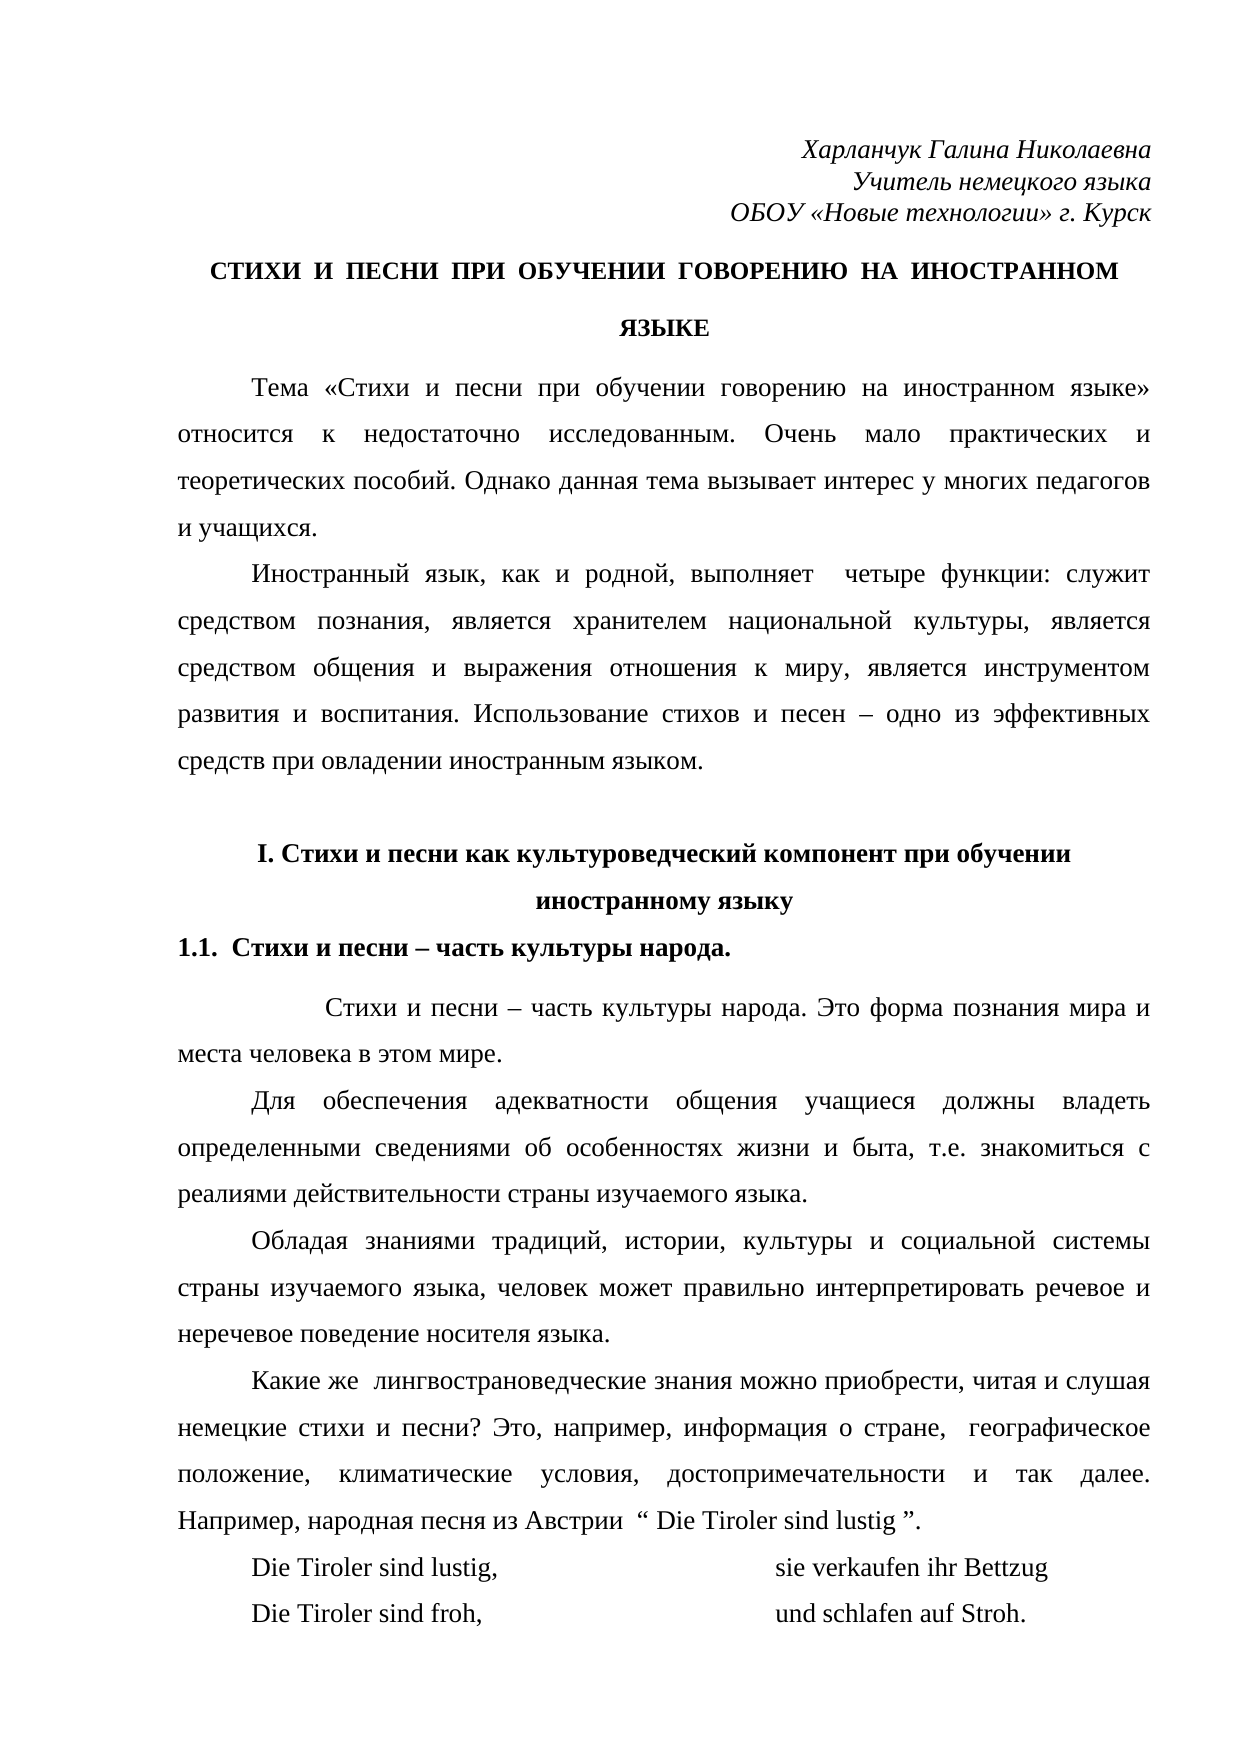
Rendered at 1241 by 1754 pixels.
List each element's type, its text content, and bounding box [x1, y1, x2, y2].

text Стихи и песни – часть культуры народа. Это форма познания мира и места человека в этом мире. [177, 991, 1152, 1068]
text I. Стихи и песни как культуроведческий компонент при обучении иностранному языку [177, 837, 1152, 915]
text Какие же лингвострановедческие знания можно приобрести, читая и слушая немецкие стихи и песни? Это, например, информация о стране, географическое положение, климатические условия, достопримечательности и так далее. Например, народная песня из Австрии “ Die Tiroler sind lustig ”. [177, 1364, 1152, 1535]
text Die Tiroler sind froh, [177, 1597, 627, 1628]
text Тема «Стихи и песни при обучении говорению на иностранном языке» относится к недостаточно исследованным. Очень мало практических и теоретических пособий. Однако данная тема вызывает интерес у многих педагогов и учащихся. [177, 371, 1152, 542]
text sie verkaufen ihr Bettzug [701, 1551, 1152, 1582]
text und schlafen auf Stroh. [701, 1597, 1152, 1628]
text СТИХИ И ПЕСНИ ПРИ ОБУЧЕНИИ ГОВОРЕНИЮ НА ИНОСТРАННОМ [177, 256, 1152, 284]
text Учитель немецкого языка [177, 165, 1152, 196]
text Харланчук Галина Николаевна [177, 134, 1152, 165]
text 1.1. Стихи и песни – часть культуры народа. [177, 931, 1152, 962]
text Для обеспечения адекватности общения учащиеся должны владеть определенными сведениями об особенностях жизни и быта, т.е. знакомиться с реалиями действительности страны изучаемого языка. [177, 1084, 1152, 1208]
text ОБОУ «Новые технологии» г. Курск [177, 196, 1152, 227]
text Die Tiroler sind lustig, [177, 1551, 627, 1582]
text Иностранный язык, как и родной, выполняет четыре функции: служит средством познания, является хранителем национальной культуры, является средством общения и выражения отношения к миру, является инструментом развития и воспитания. Использование стихов и песен – одно из эффективных средств при овладении иностранным языком. [177, 557, 1152, 775]
text ЯЗЫКЕ [177, 313, 1152, 342]
text Обладая знаниями традиций, истории, культуры и социальной системы страны изучаемого языка, человек может правильно интерпретировать речевое и неречевое поведение носителя языка. [177, 1224, 1152, 1348]
